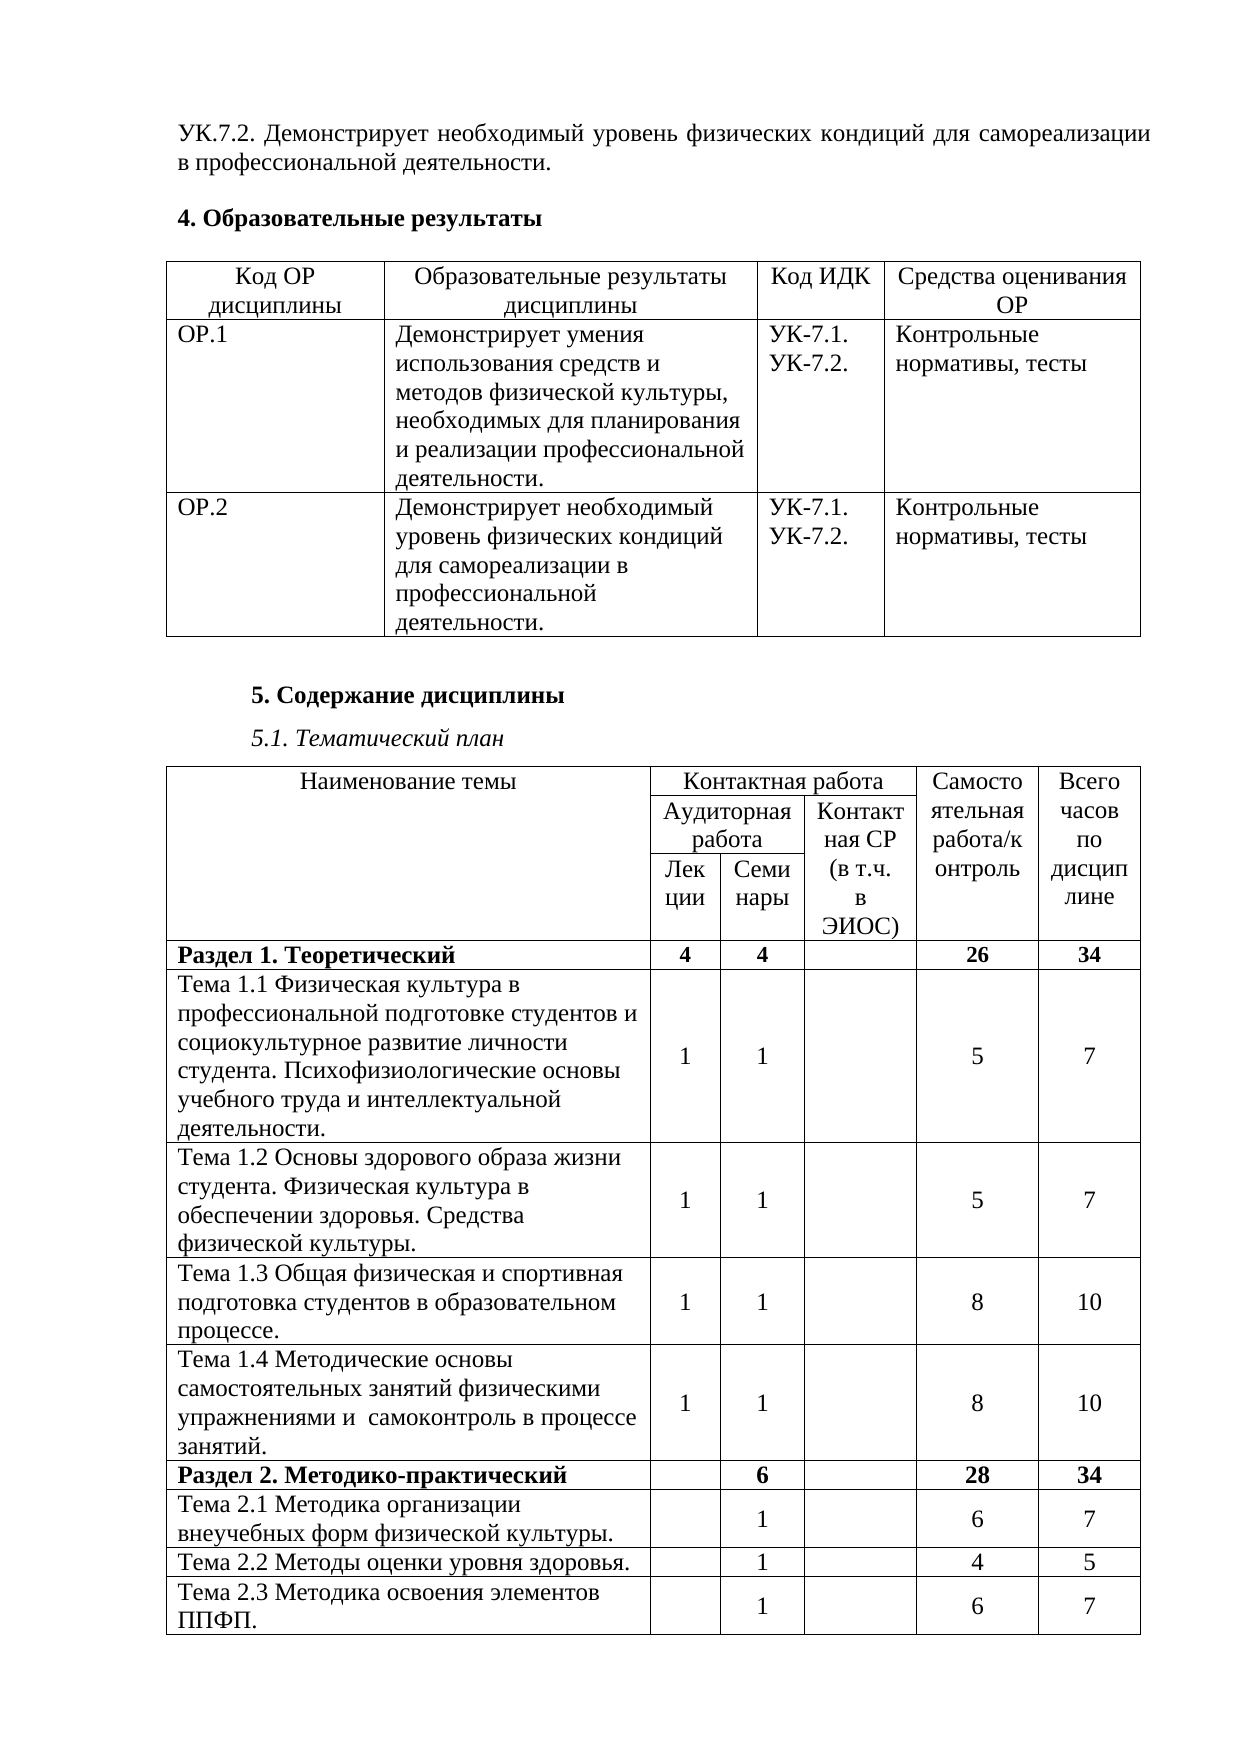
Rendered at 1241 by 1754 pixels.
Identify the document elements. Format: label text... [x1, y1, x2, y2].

table_cell Контактная СР (в т.ч. в ЭИОС) [805, 796, 916, 939]
table_cell 1 [651, 970, 720, 1142]
table_header Самостоятельная работа/контроль [917, 767, 1038, 939]
table_header Код ОР дисциплины [167, 262, 384, 319]
table_cell Тема 1.1 Физическая культура в профессиональной подготовке студентов и социокультурное развитие личности студента. Психофизиологические основы учебного труда и интеллектуальной деятельности. [167, 970, 650, 1142]
table_cell Демонстрирует умения использования средств и методов физической культуры, необходимых для планирования и реализации профессиональной деятельности. [385, 320, 757, 492]
table_cell [805, 941, 916, 969]
table_cell 10 [1039, 1345, 1140, 1459]
table_header Всего часов по дисциплине [1039, 767, 1140, 939]
table_cell [651, 1490, 720, 1547]
table_cell [805, 1143, 916, 1257]
table_cell 7 [1039, 1577, 1140, 1634]
table_cell [805, 1461, 916, 1489]
table_cell 1 [651, 1258, 720, 1344]
table_cell Тема 2.3 Методика освоения элементов ППФП. [167, 1577, 650, 1634]
table_cell УК-7.1. УК-7.2. [758, 320, 884, 492]
table_cell [805, 970, 916, 1142]
text 4. Образовательные результаты [177, 203, 1152, 232]
table_cell Тема 1.2 Основы здорового образа жизни студента. Физическая культура в обеспечении здоровья. Средства физической культуры. [167, 1143, 650, 1257]
table_cell 26 [917, 941, 1038, 969]
table_cell Контрольные нормативы, тесты [885, 320, 1140, 492]
table_cell Демонстрирует необходимый уровень физических кондиций для самореализации в профессиональной деятельности. [385, 493, 757, 636]
table_cell 5 [917, 970, 1038, 1142]
table_cell Тема 1.3 Общая физическая и спортивная подготовка студентов в образовательном процессе. [167, 1258, 650, 1344]
table_cell 5 [1039, 1548, 1140, 1576]
table_cell Семинары [721, 854, 804, 939]
table_header Код ИДК [758, 262, 884, 319]
table_cell Контрольные нормативы, тесты [885, 493, 1140, 636]
table_cell 34 [1039, 941, 1140, 969]
table_cell 1 [721, 1577, 804, 1634]
table_cell 1 [721, 970, 804, 1142]
table_cell 1 [721, 1490, 804, 1547]
table_cell 7 [1039, 1143, 1140, 1257]
text 5.1. Тематический план [177, 723, 1152, 752]
table_cell 1 [651, 1143, 720, 1257]
table_header Образовательные результаты дисциплины [385, 262, 757, 319]
table_header Контактная работа [651, 767, 916, 795]
table_cell Тема 2.1 Методика организации внеучебных форм физической культуры. [167, 1490, 650, 1547]
table_cell 6 [917, 1577, 1038, 1634]
table_cell [805, 1490, 916, 1547]
table_cell 28 [917, 1461, 1038, 1489]
table_cell 1 [721, 1345, 804, 1459]
table_cell 1 [721, 1258, 804, 1344]
table_cell 6 [917, 1490, 1038, 1547]
table_cell 5 [917, 1143, 1038, 1257]
table_cell 1 [721, 1548, 804, 1576]
table_cell 8 [917, 1258, 1038, 1344]
table_cell 4 [651, 941, 720, 969]
table_cell 8 [917, 1345, 1038, 1459]
text 5. Содержание дисциплины [177, 680, 1152, 708]
table_cell Тема 2.2 Методы оценки уровня здоровья. [167, 1548, 650, 1576]
table_cell [651, 1577, 720, 1634]
table_cell 4 [721, 941, 804, 969]
table_cell [805, 1345, 916, 1459]
table_cell 4 [917, 1548, 1038, 1576]
table_header Средства оценивания ОР [885, 262, 1140, 319]
table_cell [805, 1258, 916, 1344]
table_cell Тема 1.4 Методические основы самостоятельных занятий физическими упражнениями и самоконтроль в процессе занятий. [167, 1345, 650, 1459]
table_cell Раздел 2. Методико-практический [167, 1461, 650, 1489]
table_cell 1 [651, 1345, 720, 1459]
table_header Наименование темы [167, 767, 650, 939]
table_cell Лекции [651, 854, 720, 939]
table_cell 10 [1039, 1258, 1140, 1344]
table_cell 1 [721, 1143, 804, 1257]
table_cell Раздел 1. Теоретический [167, 941, 650, 969]
table_cell ОР.2 [167, 493, 384, 636]
table_cell ОР.1 [167, 320, 384, 492]
table_cell [651, 1548, 720, 1576]
table_cell 7 [1039, 1490, 1140, 1547]
table_cell [651, 1461, 720, 1489]
table_cell Аудиторная работа [651, 796, 804, 853]
table_cell 6 [721, 1461, 804, 1489]
table_cell [805, 1577, 916, 1634]
text УК.7.2. Демонстрирует необходимый уровень физических кондиций для самореализации в профессиональной деятельности. [177, 118, 1152, 176]
table_cell 7 [1039, 970, 1140, 1142]
table_cell УК-7.1. УК-7.2. [758, 493, 884, 636]
table_cell [805, 1548, 916, 1576]
table_cell 34 [1039, 1461, 1140, 1489]
